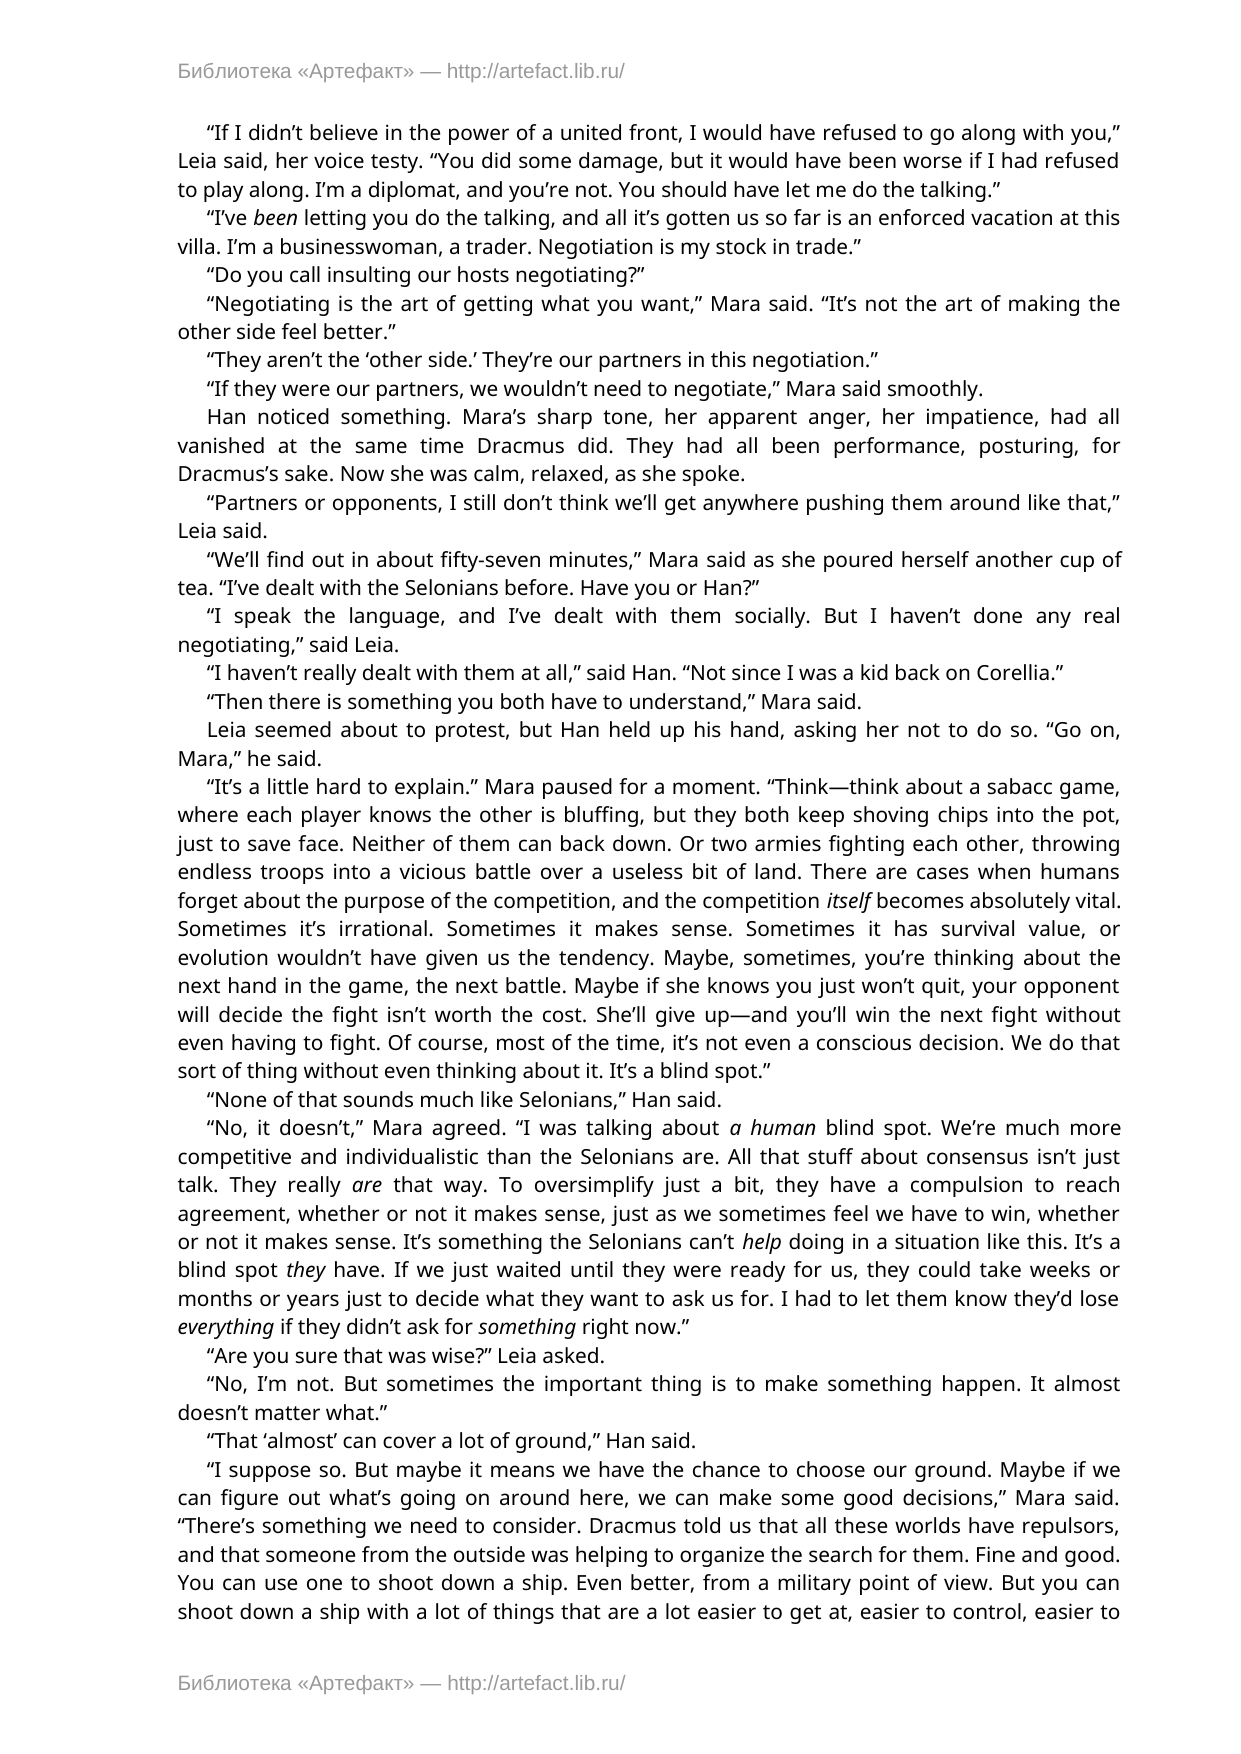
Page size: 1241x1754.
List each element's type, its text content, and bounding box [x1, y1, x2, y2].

text “That ‘almost’ can cover a lot of ground,” Han said. [177, 1426, 1122, 1455]
text “Partners or opponents, I still don’t think we’ll get anywhere pushing them around like that,” Leia said. [177, 488, 1122, 545]
text “Are you sure that was wise?” Leia asked. [177, 1341, 1122, 1369]
text “They aren’t the ‘other side.’ They’re our partners in this negotiation.” [177, 346, 1122, 374]
text “If they were our partners, we wouldn’t need to negotiate,” Mara said smoothly. [177, 374, 1122, 402]
text “No, it doesn’t,” Mara agreed. “I was talking about a human blind spot. We’re much more competitive and individualistic than the Selonians are. All that stuff about consensus isn’t just talk. They really are that way. To oversimplify just a bit, they have a compulsion to reach agreement, whether or not it makes sense, just as we sometimes feel we have to win, whether or not it makes sense. It’s something the Selonians can’t help doing in a situation like this. It’s a blind spot they have. If we just waited until they were ready for us, they could take weeks or months or years just to decide what they want to ask us for. I had to let them know they’d lose everything if they didn’t ask for something right now.” [177, 1113, 1122, 1341]
text “Do you call insulting our hosts negotiating?” [177, 260, 1122, 289]
text “None of that sounds much like Selonians,” Han said. [177, 1085, 1122, 1113]
text “I speak the language, and I’ve dealt with them socially. But I haven’t done any real negotiating,” said Leia. [177, 602, 1122, 658]
text Leia seemed about to protest, but Han held up his hand, asking her not to do so. “Go on, Mara,” he said. [177, 715, 1122, 772]
text “If I didn’t believe in the power of a united front, I would have refused to go along with you,” Leia said, her voice testy. “You did some damage, but it would have been worse if I had refused to play along. I’m a diplomat, and you’re not. You should have let me do the talking.” [177, 118, 1122, 203]
text “We’ll find out in about fifty-seven minutes,” Mara said as she poured herself another cup of tea. “I’ve dealt with the Selonians before. Have you or Han?” [177, 545, 1122, 602]
text Han noticed something. Mara’s sharp tone, her apparent anger, her impatience, had all vanished at the same time Dracmus did. They had all been performance, posturing, for Dracmus’s sake. Now she was calm, relaxed, as she spoke. [177, 402, 1122, 488]
text “I’ve been letting you do the talking, and all it’s gotten us so far is an enforced vacation at this villa. I’m a businesswoman, a trader. Negotiation is my stock in trade.” [177, 203, 1122, 260]
text “Then there is something you both have to understand,” Mara said. [177, 687, 1122, 715]
text “Negotiating is the art of getting what you want,” Mara said. “It’s not the art of making the other side feel better.” [177, 289, 1122, 346]
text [177, 1455, 1122, 1625]
text “No, I’m not. But sometimes the important thing is to make something happen. It almost doesn’t matter what.” [177, 1369, 1122, 1426]
text “I haven’t really dealt with them at all,” said Han. “Not since I was a kid back on Corellia.” [177, 658, 1122, 687]
text “It’s a little hard to explain.” Mara paused for a moment. “Think—think about a sabacc game, where each player knows the other is bluffing, but they both keep shoving chips into the pot, just to save face. Neither of them can back down. Or two armies fighting each other, throwing endless troops into a vicious battle over a useless bit of land. There are cases when humans forget about the purpose of the competition, and the competition itself becomes absolutely vital. Sometimes it’s irrational. Sometimes it makes sense. Sometimes it has survival value, or evolution wouldn’t have given us the tendency. Maybe, sometimes, you’re thinking about the next hand in the game, the next battle. Maybe if she knows you just won’t quit, your opponent will decide the fight isn’t worth the cost. She’ll give up—and you’ll win the next fight without even having to fight. Of course, most of the time, it’s not even a conscious decision. We do that sort of thing without even thinking about it. It’s a blind spot.” [177, 772, 1122, 1085]
